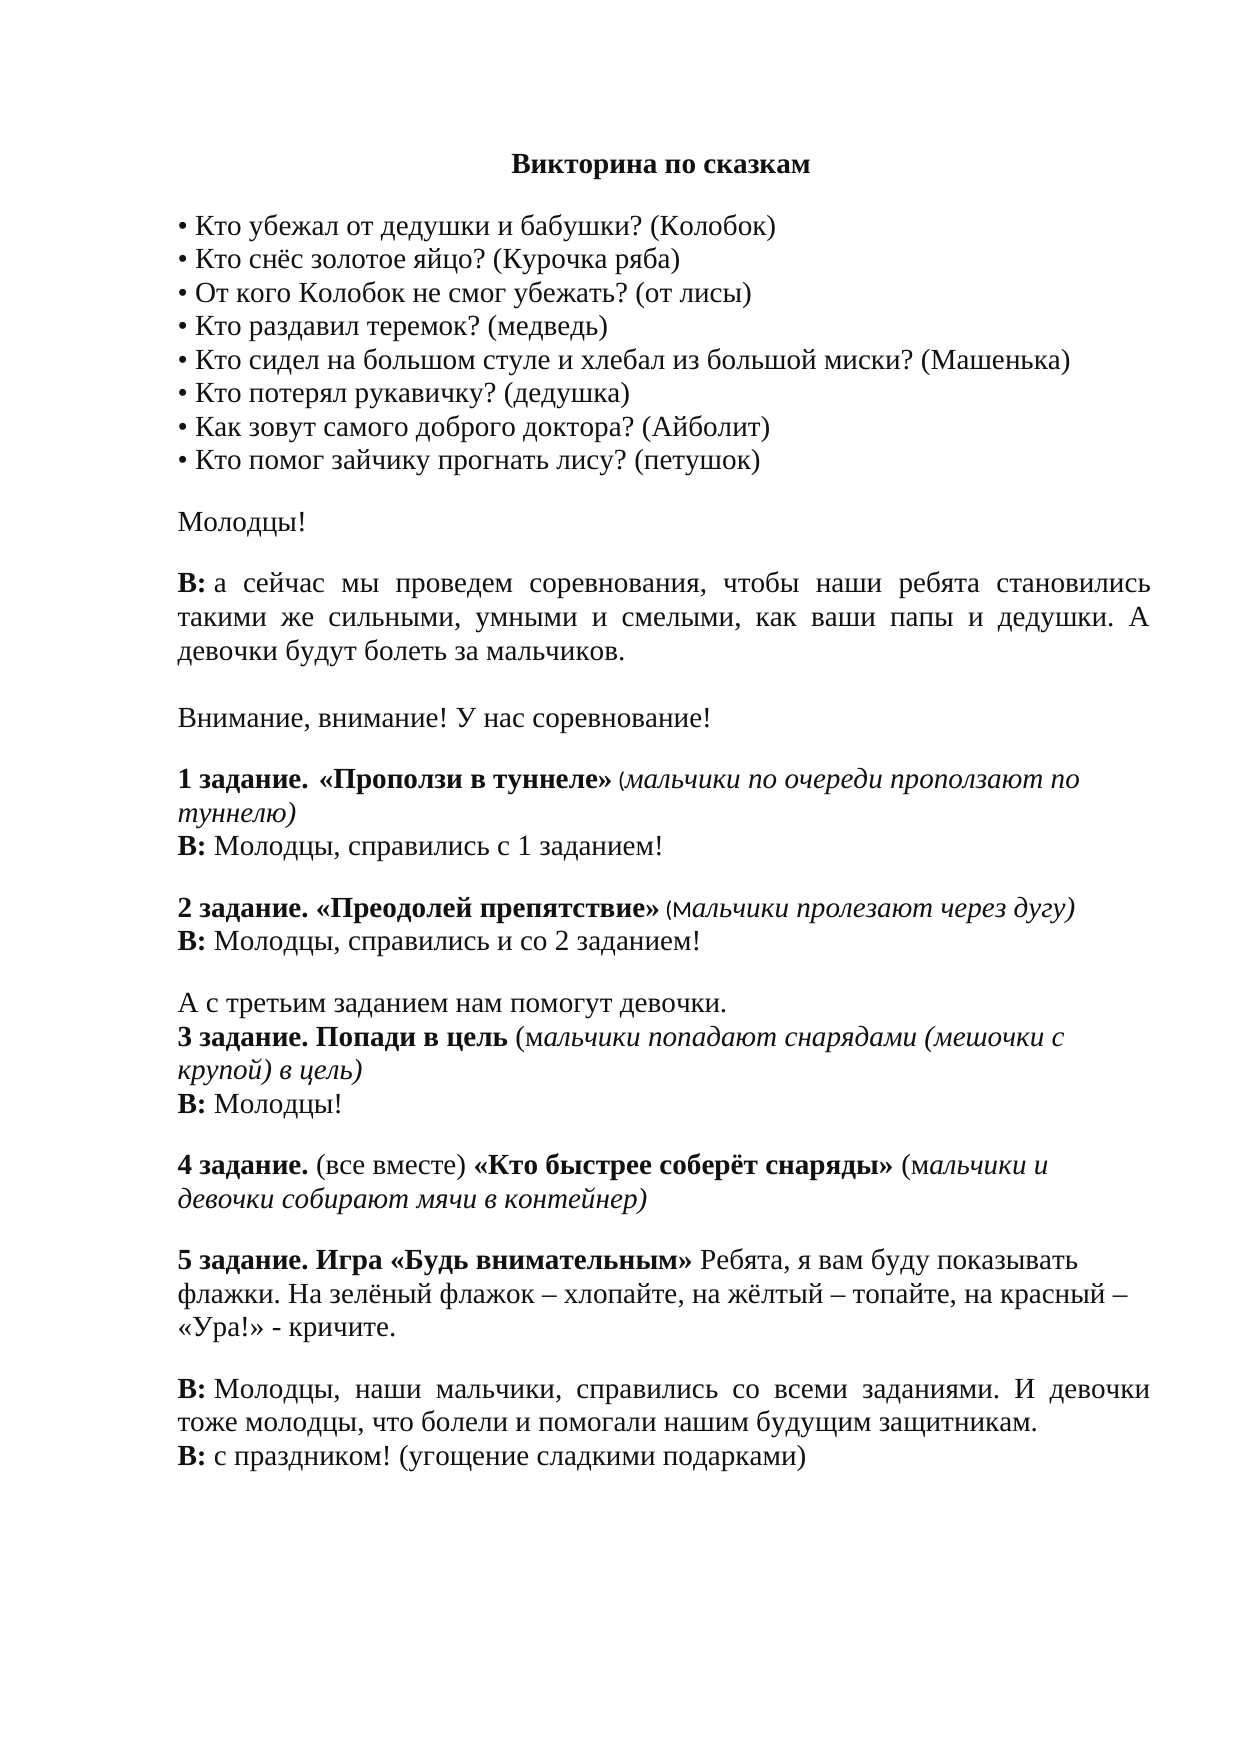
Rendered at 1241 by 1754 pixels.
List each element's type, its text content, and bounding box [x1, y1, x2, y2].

text В: а сейчас мы проведем соревнования, чтобы наши ребята становились такими же сильными, умными и смелыми, как ваши папы и дедушки. А девочки будут болеть за мальчиков. [177, 566, 1152, 666]
text В: с праздником! (угощение сладкими подарками) [177, 1438, 1152, 1472]
text Внимание, внимание! У нас соревнование! [177, 700, 1152, 733]
text • Кто помог зайчику прогнать лису? (петушок) [177, 442, 1152, 476]
text 4 задание. (все вместе) «Кто быстрее соберёт снаряды» (мальчики и девочки собирают мячи в контейнер) [177, 1147, 1152, 1214]
text Викторина по сказкам [177, 146, 1152, 180]
text 2 задание. «Преодолей препятствие» (Мальчики пролезают через дугу) [177, 890, 1152, 923]
text • Кто сидел на большом стуле и хлебал из большой миски? (Машенька) [177, 342, 1152, 375]
text В: Молодцы! [177, 1086, 1152, 1119]
text А с третьим заданием нам помогут девочки. [177, 985, 1152, 1019]
text В: Молодцы, справились с 1 заданием! [177, 828, 1152, 862]
text В: Молодцы, справились и со 2 заданием! [177, 923, 1152, 957]
text 3 задание. Попади в цель (мальчики попадают снарядами (мешочки с крупой) в цель) [177, 1019, 1152, 1086]
text • От кого Колобок не смог убежать? (от лисы) [177, 275, 1152, 308]
text • Как зовут самого доброго доктора? (Айболит) [177, 409, 1152, 442]
text • Кто потерял рукавичку? (дедушка) [177, 375, 1152, 409]
text 5 задание. Игра «Будь внимательным» Ребята, я вам буду показывать флажки. На зелёный флажок – хлопайте, на жёлтый – топайте, на красный – «Ура!» - кричите. [177, 1242, 1152, 1343]
text В: Молодцы, наши мальчики, справились со всеми заданиями. И девочки тоже молодцы, что болели и помогали нашим будущим защитникам. [177, 1371, 1152, 1438]
text 1 задание. «Проползи в туннеле» (мальчики по очереди проползают по туннелю) [177, 761, 1152, 828]
text Молодцы! [177, 504, 1152, 538]
text • Кто снёс золотое яйцо? (Курочка ряба) [177, 241, 1152, 275]
text • Кто убежал от дедушки и бабушки? (Колобок) [177, 208, 1152, 241]
text • Кто раздавил теремок? (медведь) [177, 308, 1152, 342]
